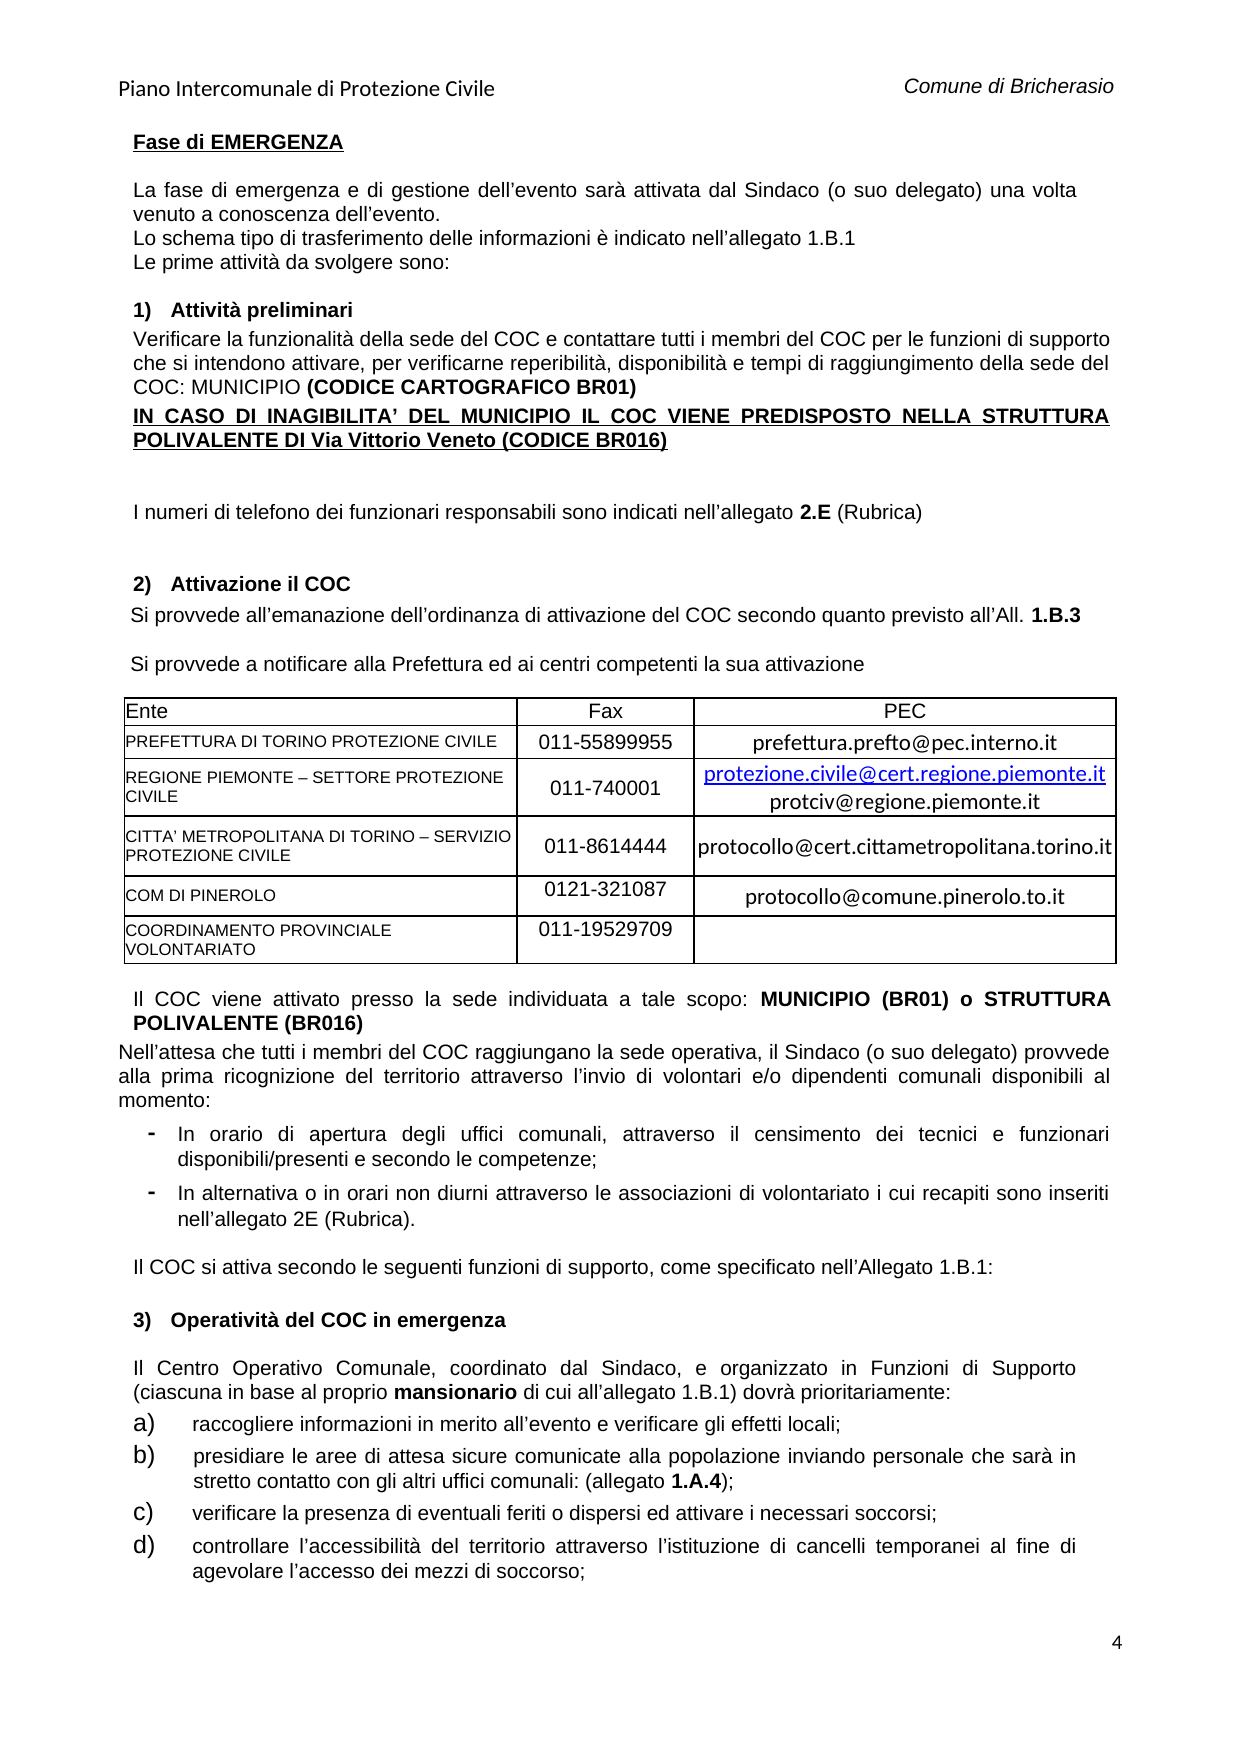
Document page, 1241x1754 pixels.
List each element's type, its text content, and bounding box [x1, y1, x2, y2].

text Si provvede a notificare alla Prefettura ed ai centri competenti la sua attivazione [130, 652, 1110, 676]
text Si provvede all’emanazione dell’ordinanza di attivazione del COC secondo quanto previsto all’All. 1.B.3 [130, 603, 1110, 627]
list Attività preliminari [133, 297, 1078, 321]
table_header Fax [518, 699, 693, 724]
table_cell 011-8614444 [518, 817, 693, 875]
text Le prime attività da svolgere sono: [133, 249, 1078, 273]
text Il COC si attiva secondo le seguenti funzioni di supporto, come specificato nell’Allegato 1.B.1: [133, 1255, 1078, 1279]
list Operatività del COC in emergenza [133, 1308, 1078, 1332]
table_cell prefettura.prefto@pec.interno.it [695, 726, 1115, 758]
table_cell 011-19529709 [518, 917, 693, 963]
list raccogliere informazioni in merito all’evento e verificare gli effetti locali; [133, 1408, 1078, 1436]
text Verificare la funzionalità della sede del COC e contattare tutti i membri del COC per le funzioni di supporto che si intendono attivare, per verificarne reperibilità, disponibilità e tempi di raggiungimento della sede del COC: MUNICIPIO (CODICE CARTOGRAFICO BR01) [133, 327, 1111, 398]
text I numeri di telefono dei funzionari responsabili sono indicati nell’allegato 2.E (Rubrica) [133, 499, 1078, 523]
table_cell protezione.civile@cert.regione.piemonte.it protciv@regione.piemonte.it [695, 759, 1115, 815]
table_header Ente [125, 699, 516, 724]
text IN CASO DI INAGIBILITA’ DEL MUNICIPIO IL COC VIENE PREDISPOSTO NELLA STRUTTURA POLIVALENTE DI Via Vittorio Veneto (CODICE BR016) [133, 404, 1111, 452]
text Il COC viene attivato presso la sede individuata a tale scopo: MUNICIPIO (BR01) o STRUTTURA POLIVALENTE (BR016) [133, 987, 1111, 1034]
table_cell 011-55899955 [518, 726, 693, 758]
table_cell protocollo@cert.cittametropolitana.torino.it [695, 817, 1115, 875]
text Il Centro Operativo Comunale, coordinato dal Sindaco, e organizzato in Funzioni di Supporto (ciascuna in base al proprio mansionario di cui all’allegato 1.B.1) dovrà prioritariamente: [133, 1356, 1078, 1403]
table_cell COORDINAMENTO PROVINCIALE VOLONTARIATO [125, 917, 516, 963]
table_cell [695, 917, 1115, 963]
table_cell COM DI PINEROLO [125, 877, 516, 915]
list controllare l’accessibilità del territorio attraverso l’istituzione di cancelli temporanei al fine di agevolare l’accesso dei mezzi di soccorso; [133, 1530, 1078, 1583]
list presidiare le aree di attesa sicure comunicate alla popolazione inviando personale che sarà in stretto contatto con gli altri uffici comunali: (allegato 1.A.4); [133, 1441, 1078, 1493]
list In alternativa o in orari non diurni attraverso le associazioni di volontariato i cui recapiti sono inseriti nell’allegato 2E (Rubrica). [148, 1176, 1111, 1231]
table_cell protocollo@comune.pinerolo.to.it [695, 877, 1115, 915]
table_cell CITTA’ METROPOLITANA DI TORINO – SERVIZIO PROTEZIONE CIVILE [125, 817, 516, 875]
list In orario di apertura degli uffici comunali, attraverso il censimento dei tecnici e funzionari disponibili/presenti e secondo le competenze; [148, 1117, 1111, 1171]
text La fase di emergenza e di gestione dell’evento sarà attivata dal Sindaco (o suo delegato) una volta venuto a conoscenza dell’evento. [133, 178, 1078, 226]
text Lo schema tipo di trasferimento delle informazioni è indicato nell’allegato 1.B.1 [133, 226, 1078, 249]
table_cell 011-740001 [518, 759, 693, 815]
table_cell REGIONE PIEMONTE – SETTORE PROTEZIONE CIVILE [125, 759, 516, 815]
table_cell PREFETTURA DI TORINO PROTEZIONE CIVILE [125, 726, 516, 758]
text Nell’attesa che tutti i membri del COC raggiungano la sede operativa, il Sindaco (o suo delegato) provvede alla prima ricognizione del territorio attraverso l’invio di volontari e/o dipendenti comunali disponibili al momento: [118, 1040, 1111, 1112]
table_header PEC [695, 699, 1115, 724]
list Attivazione il COC [133, 571, 1110, 595]
table_cell 0121-321087 [518, 877, 693, 915]
text Fase di EMERGENZA [133, 130, 1078, 154]
list verificare la presenza di eventuali feriti o dispersi ed attivare i necessari soccorsi; [133, 1497, 1078, 1526]
